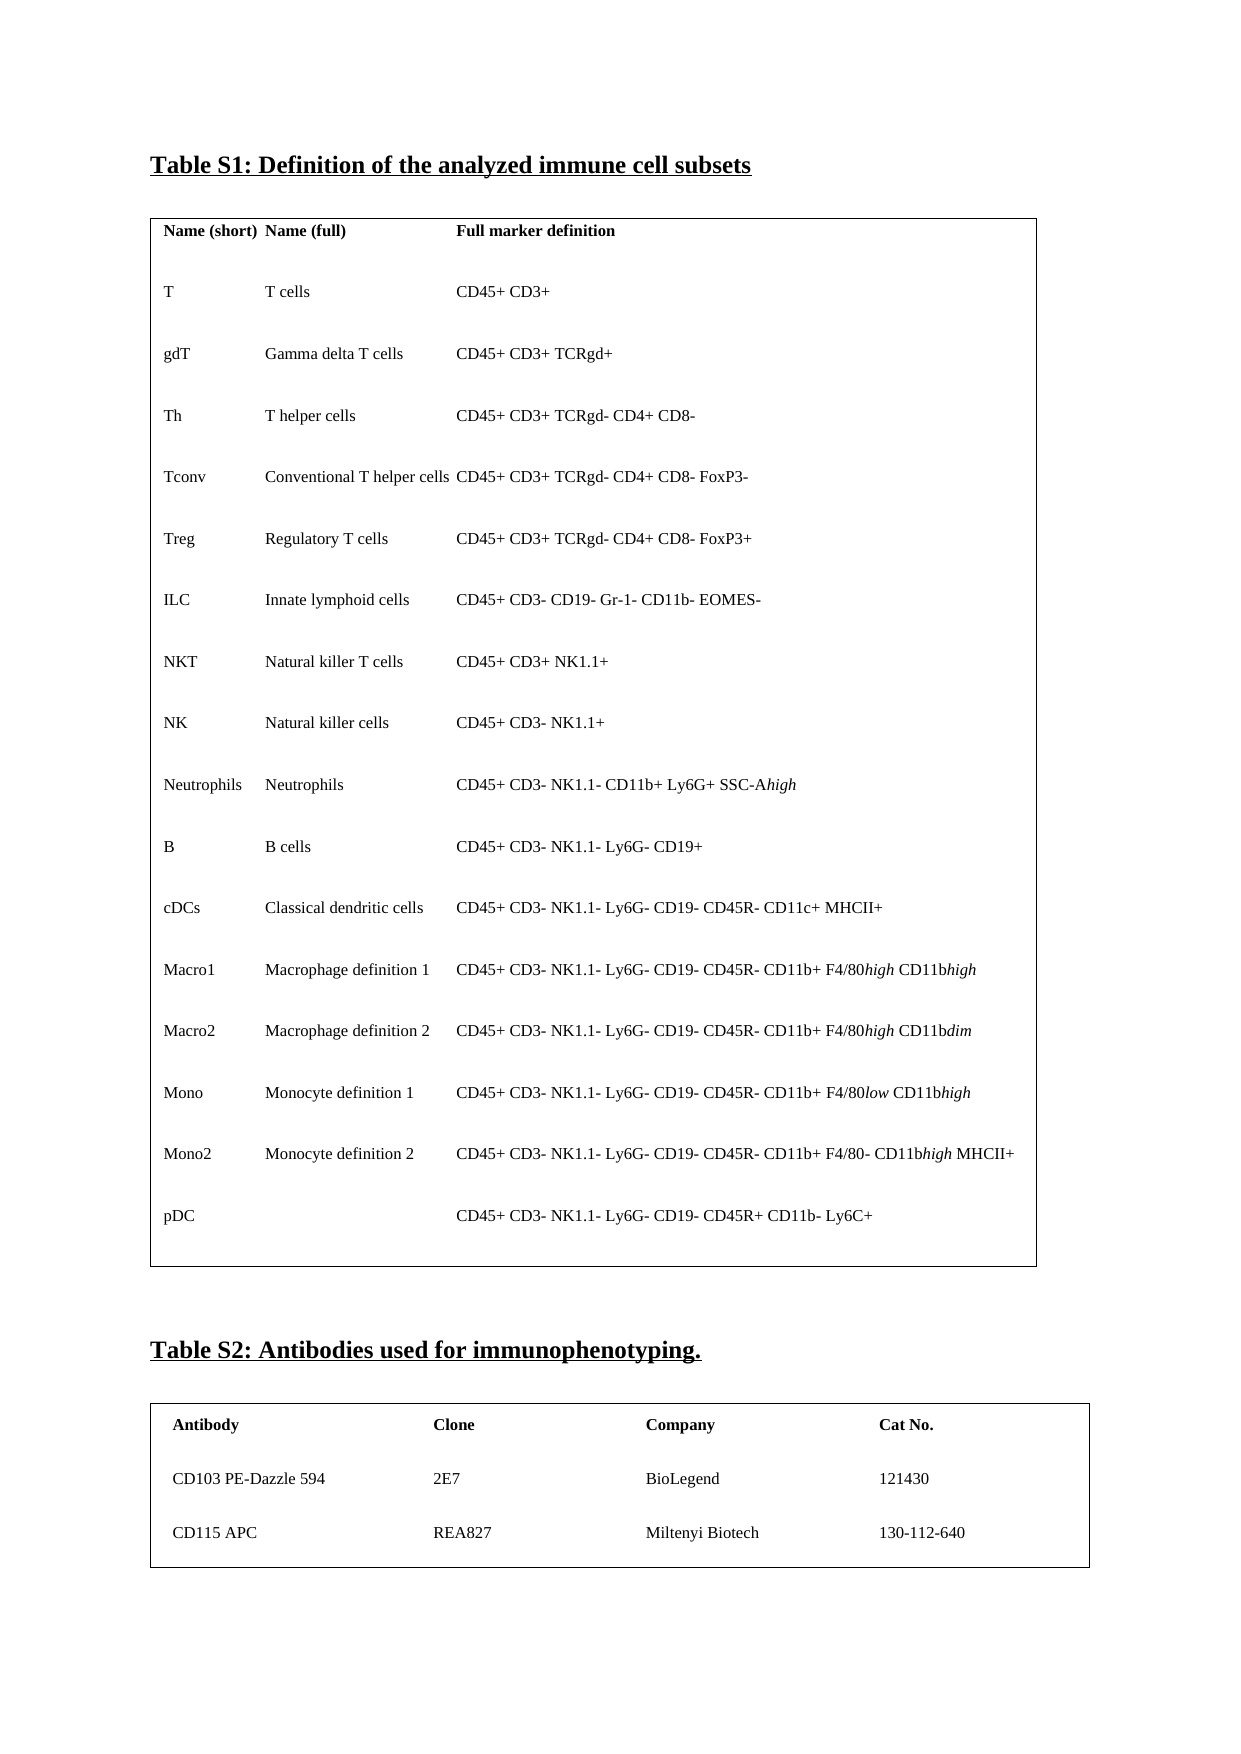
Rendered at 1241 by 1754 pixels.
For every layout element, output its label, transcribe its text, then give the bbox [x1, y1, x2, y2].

text Table S2: Antibodies used for immunophenotyping. [150, 1335, 1090, 1364]
table_header [151, 1404, 1089, 1567]
table_header [151, 219, 1036, 1266]
text Table S1: Definition of the analyzed immune cell subsets [150, 150, 1090, 179]
